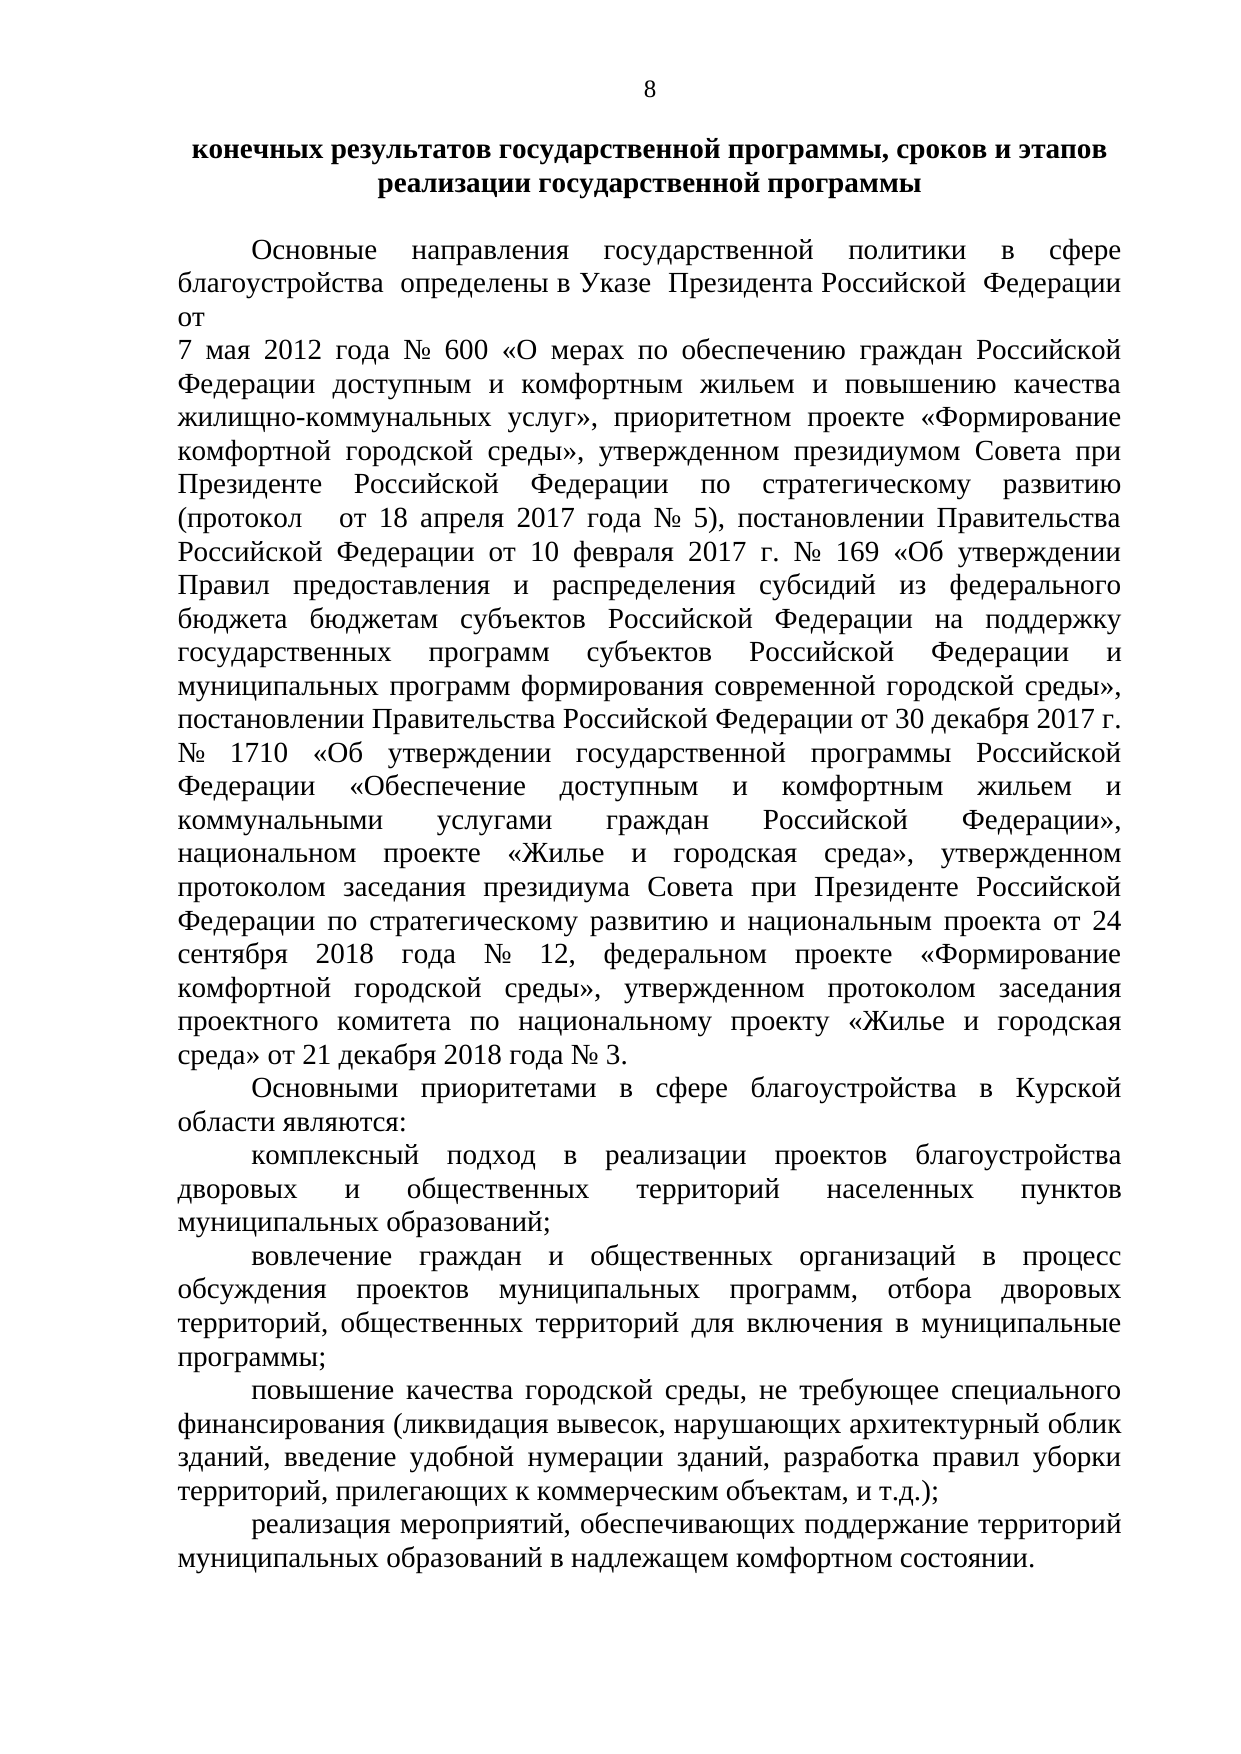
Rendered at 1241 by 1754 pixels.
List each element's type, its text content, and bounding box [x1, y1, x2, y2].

text 7 мая 2012 года № 600 «О мерах по обеспечению граждан Российской Федерации доступным и комфортным жильем и повышению качества жилищно-коммунальных услуг», приоритетном проекте «Формирование комфортной городской среды», утвержденном президиумом Совета при Президенте Российской Федерации по стратегическому развитию (протокол от 18 апреля 2017 года № 5), постановлении Правительства Российской Федерации от 10 февраля 2017 г. № 169 «Об утверждении Правил предоставления и распределения субсидий из федерального бюджета бюджетам субъектов Российской Федерации на поддержку государственных программ субъектов Российской Федерации и муниципальных программ формирования современной городской среды», постановлении Правительства Российской Федерации от 30 декабря 2017 г. № 1710 «Об утверждении государственной программы Российской Федерации «Обеспечение доступным и комфортным жильем и коммунальными услугами граждан Российской Федерации», национальном проекте «Жилье и городская среда», утвержденном протоколом заседания президиума Совета при Президенте Российской Федерации по стратегическому развитию и национальным проекта от 24 сентября 2018 года № 12, федеральном проекте «Формирование комфортной городской среды», утвержденном протоколом заседания проектного комитета по национальному проекту «Жилье и городская среда» от 21 декабря 2018 года № 3. [177, 332, 1122, 1070]
text реализация мероприятий, обеспечивающих поддержание территорий муниципальных образований в надлежащем комфортном состоянии. [177, 1506, 1122, 1573]
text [177, 131, 1122, 198]
text вовлечение граждан и общественных организаций в процесс обсуждения проектов муниципальных программ, отбора дворовых территорий, общественных территорий для включения в муниципальные программы; [177, 1238, 1122, 1372]
text комплексный подход в реализации проектов благоустройства дворовых и общественных территорий населенных пунктов муниципальных образований; [177, 1137, 1122, 1238]
text повышение качества городской среды, не требующее специального финансирования (ликвидация вывесок, нарушающих архитектурный облик зданий, введение удобной нумерации зданий, разработка правил уборки территорий, прилегающих к коммерческим объектам, и т.д.); [177, 1372, 1122, 1506]
text Основными приоритетами в сфере благоустройства в Курской области являются: [177, 1070, 1122, 1137]
text Основные направления государственной политики в сфере благоустройства определены в Указе Президента Российской Федерации от [177, 232, 1122, 332]
